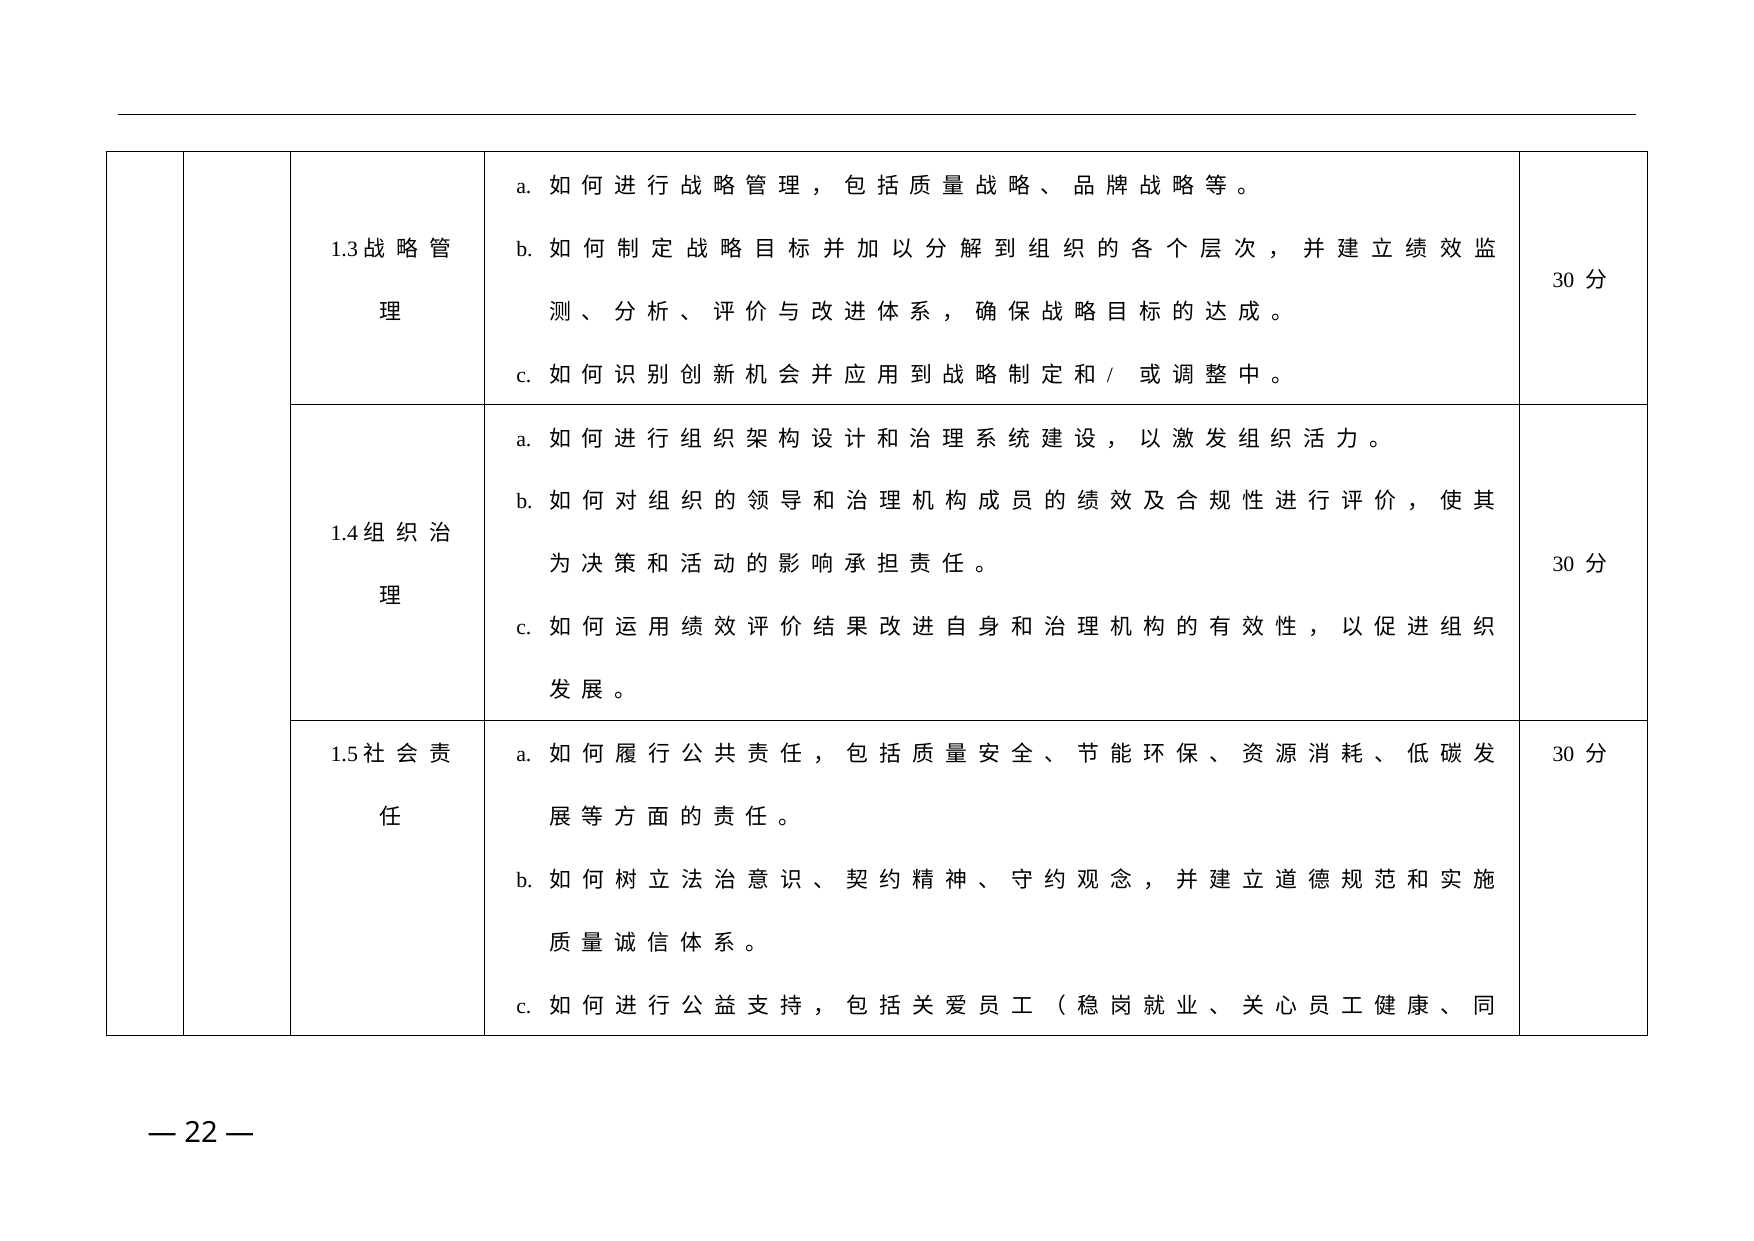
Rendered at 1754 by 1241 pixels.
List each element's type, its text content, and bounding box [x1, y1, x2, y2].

table_cell 1.3战略管理 [291, 152, 484, 404]
table_cell 如何进行战略管理，包括质量战略、品牌战略等。 如何制定战略目标并加以分解到组织的各个层次，并建立绩效监测、分析、评价与改进体系，确保战略目标的达成。 如何识别创新机会并应用到战略制定和/或调整中。 [485, 152, 1519, 404]
table_cell 30分 [1520, 405, 1647, 719]
table_cell 如何进行组织架构设计和治理系统建设，以激发组织活力。 如何对组织的领导和治理机构成员的绩效及合规性进行评价，使其为决策和活动的影响承担责任。 如何运用绩效评价结果改进自身和治理机构的有效性，以促进组织发展。 [485, 405, 1519, 719]
table_cell 1.5社会责任 [291, 721, 484, 1035]
table_cell 30分 [1520, 721, 1647, 1035]
table_cell 1.4组织治理 [291, 405, 484, 719]
table_cell 30分 [1520, 152, 1647, 404]
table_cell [485, 721, 1519, 1035]
